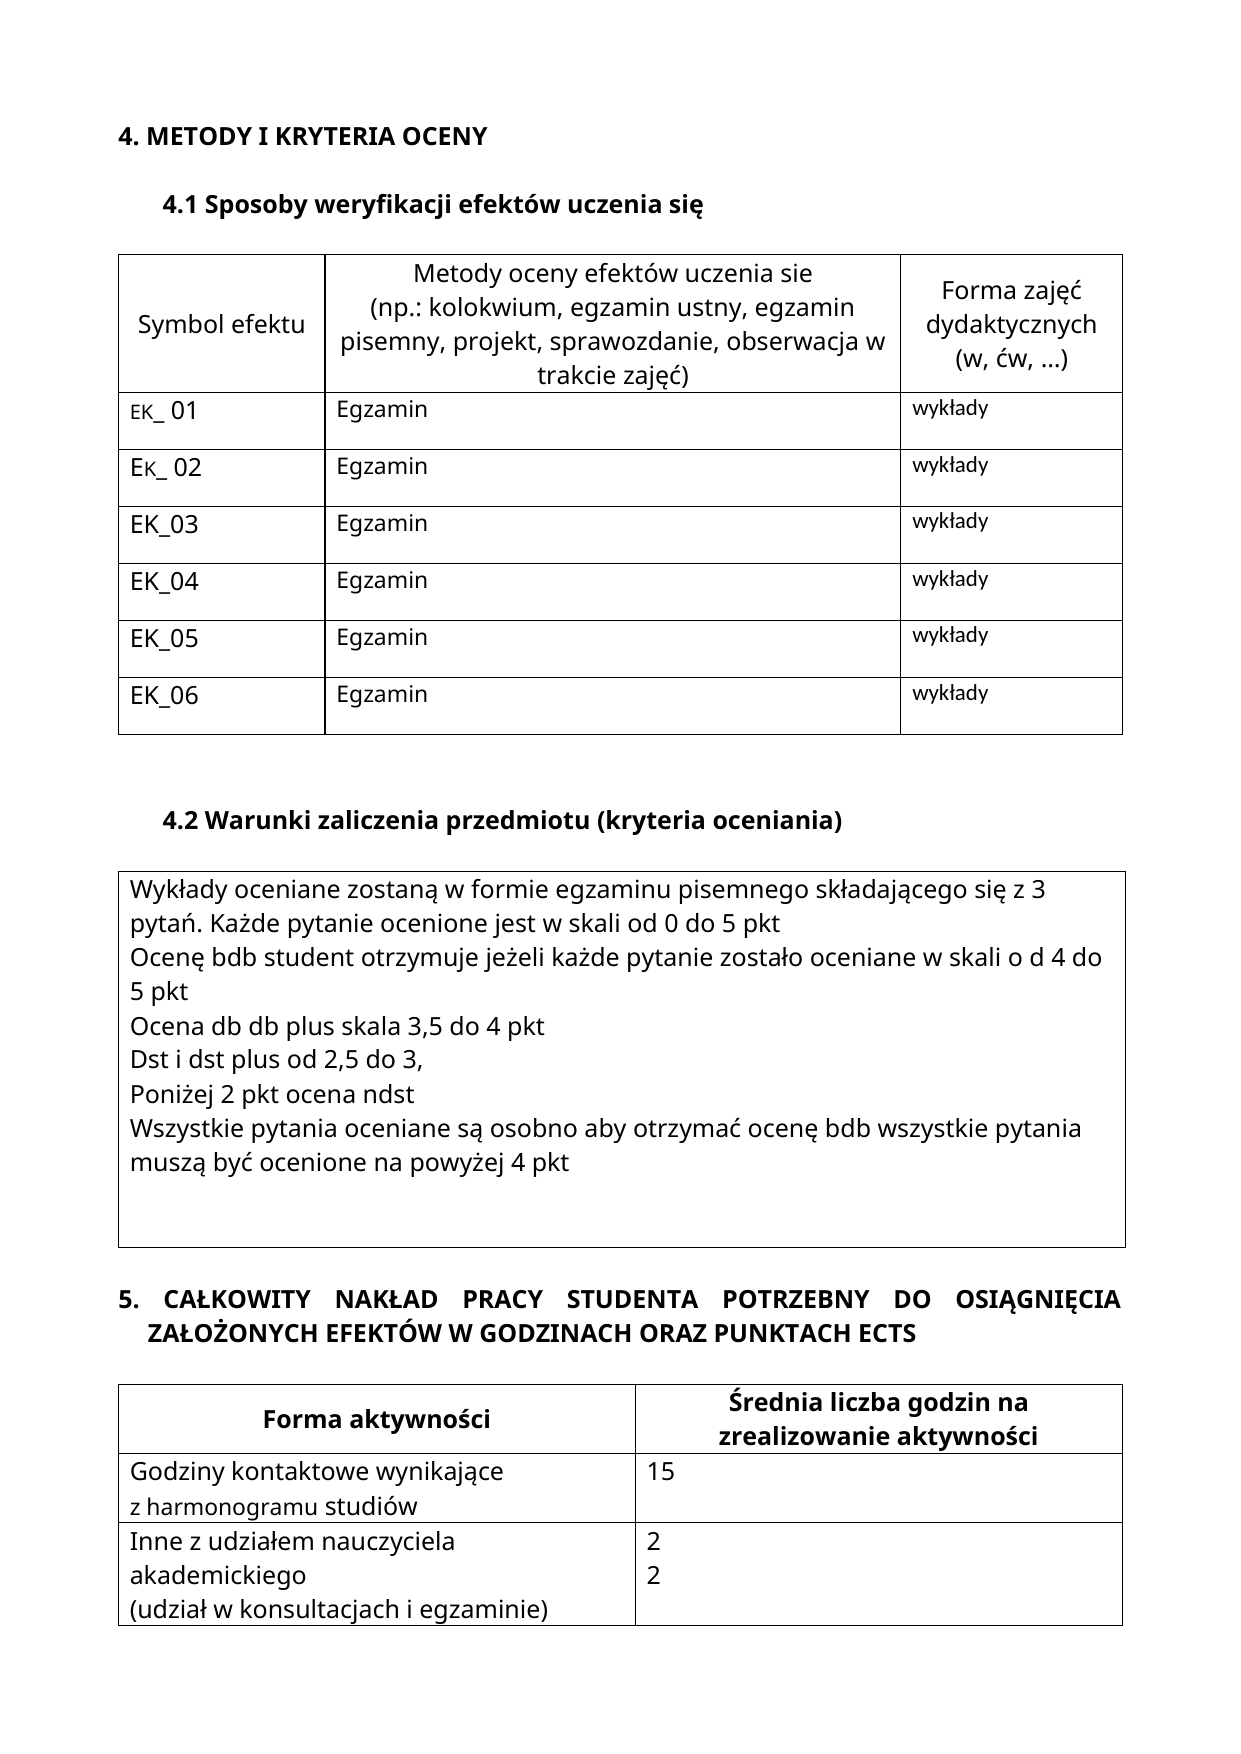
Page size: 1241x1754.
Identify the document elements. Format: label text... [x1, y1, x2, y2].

table_cell wykłady [901, 564, 1122, 619]
table_cell Inne z udziałem nauczyciela akademickiego (udział w konsultacjach i egzaminie) [119, 1523, 635, 1625]
table_header Wykłady oceniane zostaną w formie egzaminu pisemnego składającego się z 3 pytań. Każde pytanie ocenione jest w skali od 0 do 5 pkt Ocenę bdb student otrzymuje jeżeli każde pytanie zostało oceniane w skali o d 4 do 5 pkt Ocena db db plus skala 3,5 do 4 pkt Dst i dst plus od 2,5 do 3, Poniżej 2 pkt ocena ndst Wszystkie pytania oceniane są osobno aby otrzymać ocenę bdb wszystkie pytania muszą być ocenione na powyżej 4 pkt [119, 872, 1125, 1247]
table_cell Egzamin [326, 678, 900, 733]
table_cell Egzamin [326, 507, 900, 563]
table_cell EK_05 [119, 621, 324, 677]
table_header Symbol efektu [119, 255, 324, 392]
text 4. METODY I KRYTERIA OCENY [118, 118, 1122, 152]
text 4.2 Warunki zaliczenia przedmiotu (kryteria oceniania) [162, 803, 1122, 837]
table_cell Godziny kontaktowe wynikające z harmonogramu studiów [119, 1454, 635, 1522]
table_cell Ek_ 02 [119, 450, 324, 506]
text 4.1 Sposoby weryfikacji efektów uczenia się [162, 186, 1122, 220]
table_cell wykłady [901, 621, 1122, 677]
table_header Średnia liczba godzin na zrealizowanie aktywności [636, 1385, 1122, 1453]
table_cell Egzamin [326, 450, 900, 506]
table_cell 15 [636, 1454, 1122, 1522]
table_cell wykłady [901, 393, 1122, 449]
table_cell wykłady [901, 450, 1122, 506]
table_cell wykłady [901, 678, 1122, 733]
table_cell 2 2 [636, 1523, 1122, 1625]
table_cell Egzamin [326, 621, 900, 677]
table_cell Egzamin [326, 393, 900, 449]
table_cell wykłady [901, 507, 1122, 563]
table_cell EK_04 [119, 564, 324, 619]
table_cell EK_03 [119, 507, 324, 563]
table_cell Egzamin [326, 564, 900, 619]
table_cell EK_06 [119, 678, 324, 733]
table_header Forma zajęć dydaktycznych (w, ćw, …) [901, 255, 1122, 392]
text 5. CAŁKOWITY NAKŁAD PRACY STUDENTA POTRZEBNY DO OSIĄGNIĘCIA ZAŁOŻONYCH EFEKTÓW W GODZINACH ORAZ PUNKTACH ECTS [118, 1282, 1122, 1350]
table_cell ek_ 01 [119, 393, 324, 449]
table_header Metody oceny efektów uczenia sie (np.: kolokwium, egzamin ustny, egzamin pisemny, projekt, sprawozdanie, obserwacja w trakcie zajęć) [326, 255, 900, 392]
table_header Forma aktywności [119, 1385, 635, 1453]
